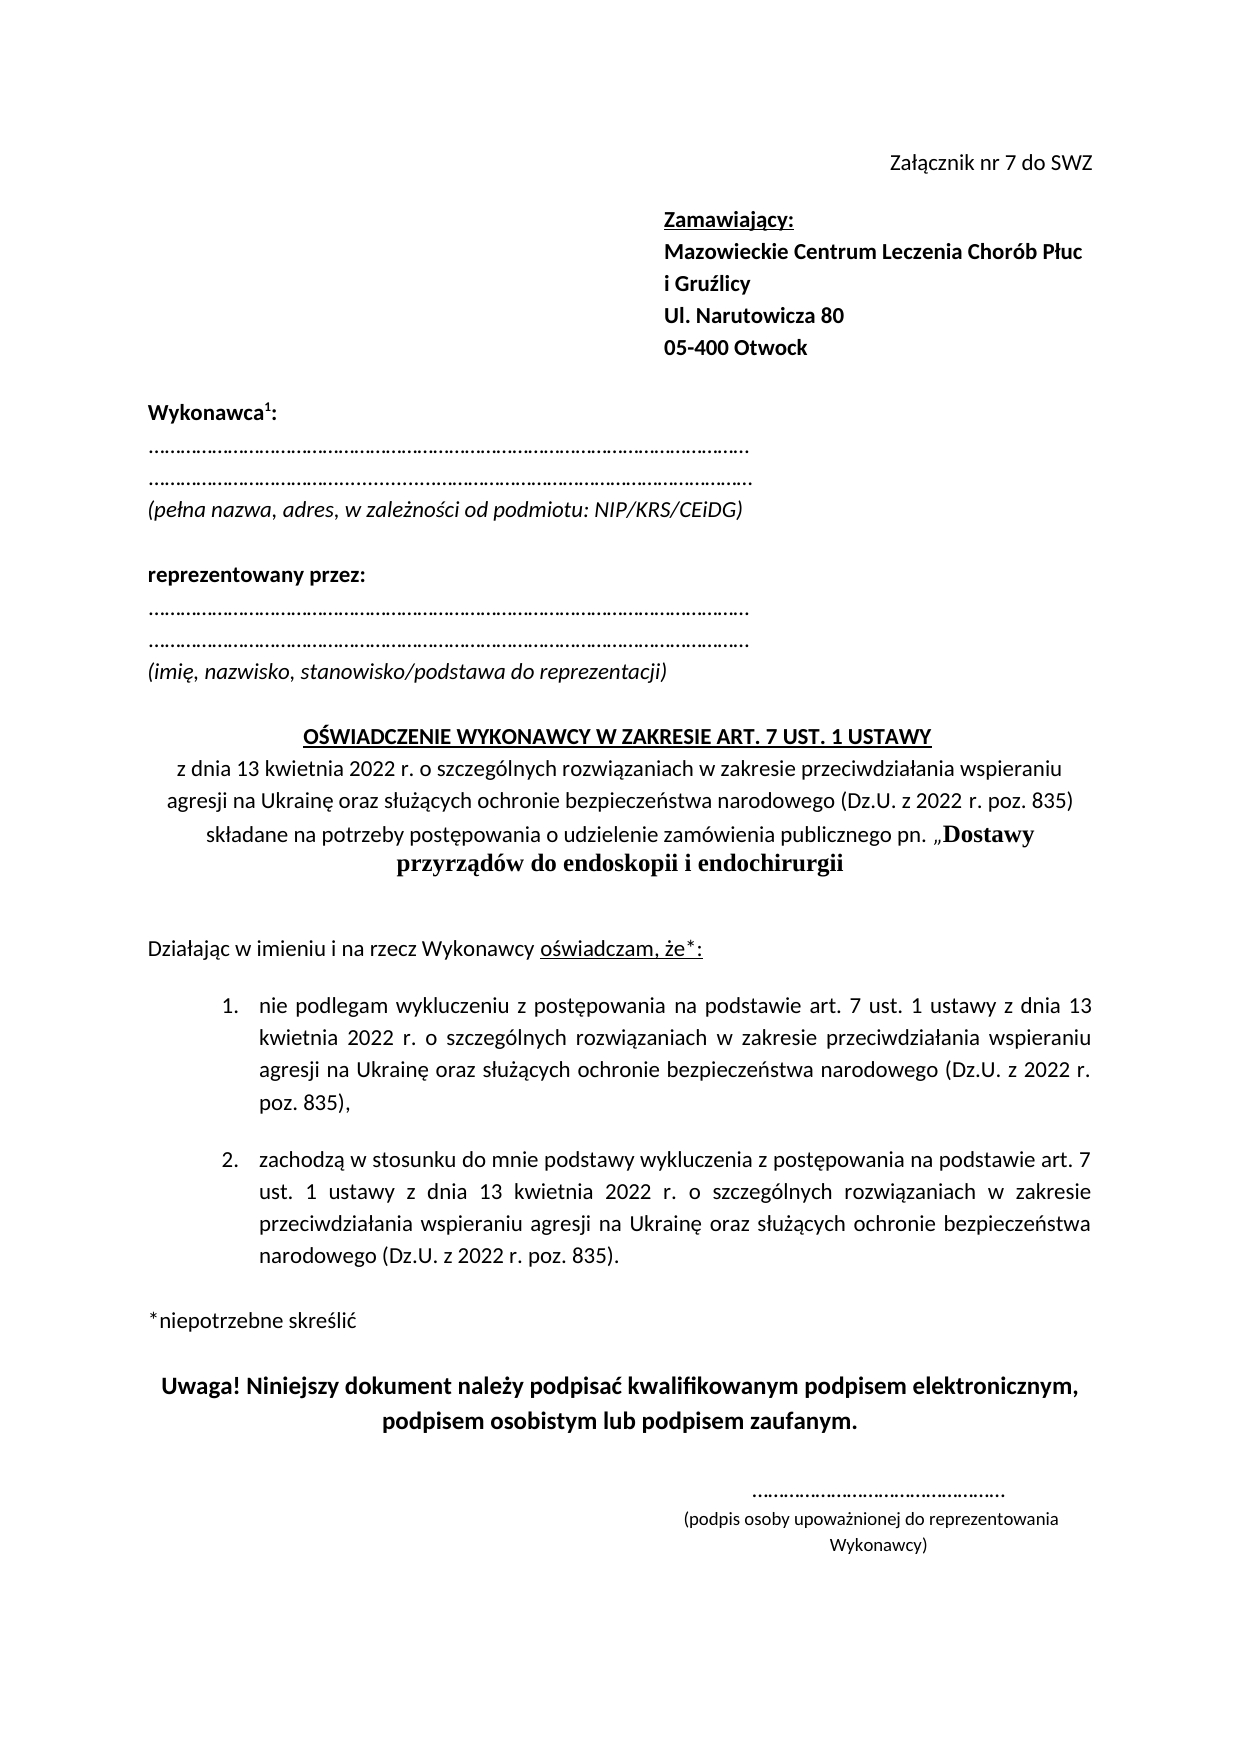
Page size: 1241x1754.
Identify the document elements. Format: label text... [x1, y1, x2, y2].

text …………………………………………………………………………………………………… [149, 593, 1087, 621]
text składane na potrzeby postępowania o udzielenie zamówienia publicznego pn. „Dostawy przyrządów do endoskopii i endochirurgii [148, 819, 1093, 877]
text *niepotrzebne skreślić [148, 1306, 1093, 1334]
text …………………………………………………………………………………………………… [149, 625, 1087, 653]
text Załącznik nr 7 do SWZ [148, 148, 1093, 176]
list nie podlegam wykluczeniu z postępowania na podstawie art. 7 ust. 1 ustawy z dnia 13 kwietnia 2022 r. o szczególnych rozwiązaniach w zakresie przeciwdziałania wspieraniu agresji na Ukrainę oraz służących ochronie bezpieczeństwa narodowego (Dz.U. z 2022 r. poz. 835), [221, 991, 1093, 1116]
text …………………………………………………………………………………………………… [149, 431, 1087, 459]
text (pełna nazwa, adres, w zależności od podmiotu: NIP/KRS/CEiDG) [147, 495, 1096, 523]
list zachodzą w stosunku do mnie podstawy wykluczenia z postępowania na podstawie art. 7 ust. 1 ustawy z dnia 13 kwietnia 2022 r. o szczególnych rozwiązaniach w zakresie przeciwdziałania wspieraniu agresji na Ukrainę oraz służących ochronie bezpieczeństwa narodowego (Dz.U. z 2022 r. poz. 835). [221, 1145, 1093, 1269]
text (imię, nazwisko, stanowisko/podstawa do reprezentacji) [147, 657, 1096, 686]
text OŚWIADCZENIE WYKONAWCY W ZAKRESIE ART. 7 UST. 1 USTAWY z dnia 13 kwietnia 2022 r. o szczególnych rozwiązaniach w zakresie przeciwdziałania wspieraniu agresji na Ukrainę oraz służących ochronie bezpieczeństwa narodowego (Dz.U. z 2022 r. poz. 835) [148, 722, 1093, 815]
text Ul. Narutowicza 80 05-400 Otwock [664, 301, 1093, 362]
text Uwaga! Niniejszy dokument należy podpisać kwalifikowanym podpisem elektronicznym, podpisem osobistym lub podpisem zaufanym. [148, 1370, 1093, 1436]
text Wykonawca1: [148, 398, 1087, 426]
text (podpis osoby upoważnionej do reprezentowania Wykonawcy) [650, 1507, 1093, 1557]
text Zamawiający: [664, 205, 1093, 233]
text Mazowieckie Centrum Leczenia Chorób Płuc i Gruźlicy [664, 237, 1093, 297]
text reprezentowany przez: [148, 561, 1096, 588]
text Działając w imieniu i na rzecz Wykonawcy oświadczam, że*: [148, 934, 1093, 962]
text ……………………………….................…………………………………………………… [149, 463, 1087, 491]
text ………………………………………… [664, 1475, 1093, 1503]
